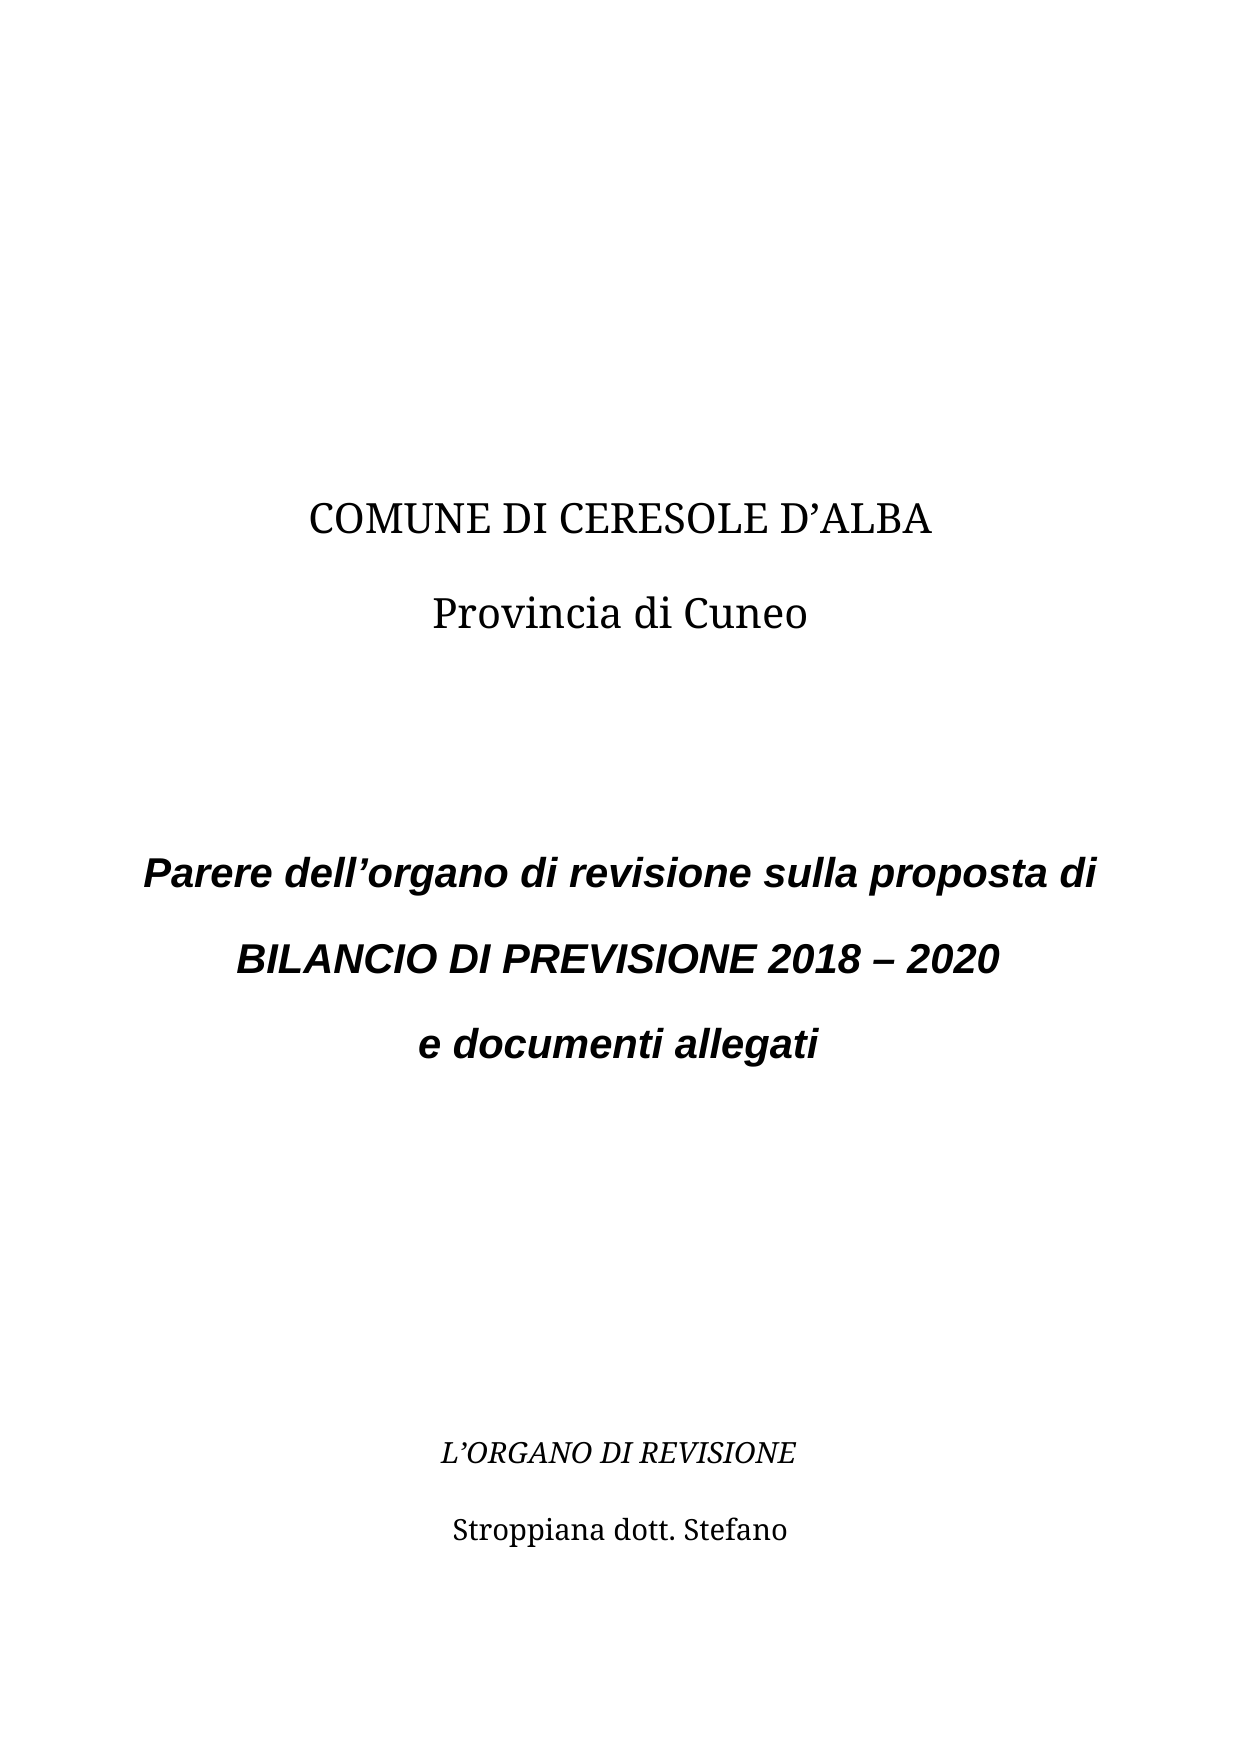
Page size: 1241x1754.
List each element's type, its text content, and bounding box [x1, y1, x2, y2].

title e documenti allegati [118, 1019, 1122, 1067]
title BILANCIO DI PREVISIONE 2018 – 2020 [118, 934, 1122, 982]
title Parere dell’organo di revisione sulla proposta di [118, 849, 1122, 897]
title COMUNE DI CERESOLE D’ALBA [118, 489, 1122, 546]
title Provincia di Cuneo [118, 583, 1122, 640]
title L’ORGANO DI REVISIONE [118, 1432, 1122, 1472]
title Stroppiana dott. Stefano [118, 1509, 1122, 1549]
